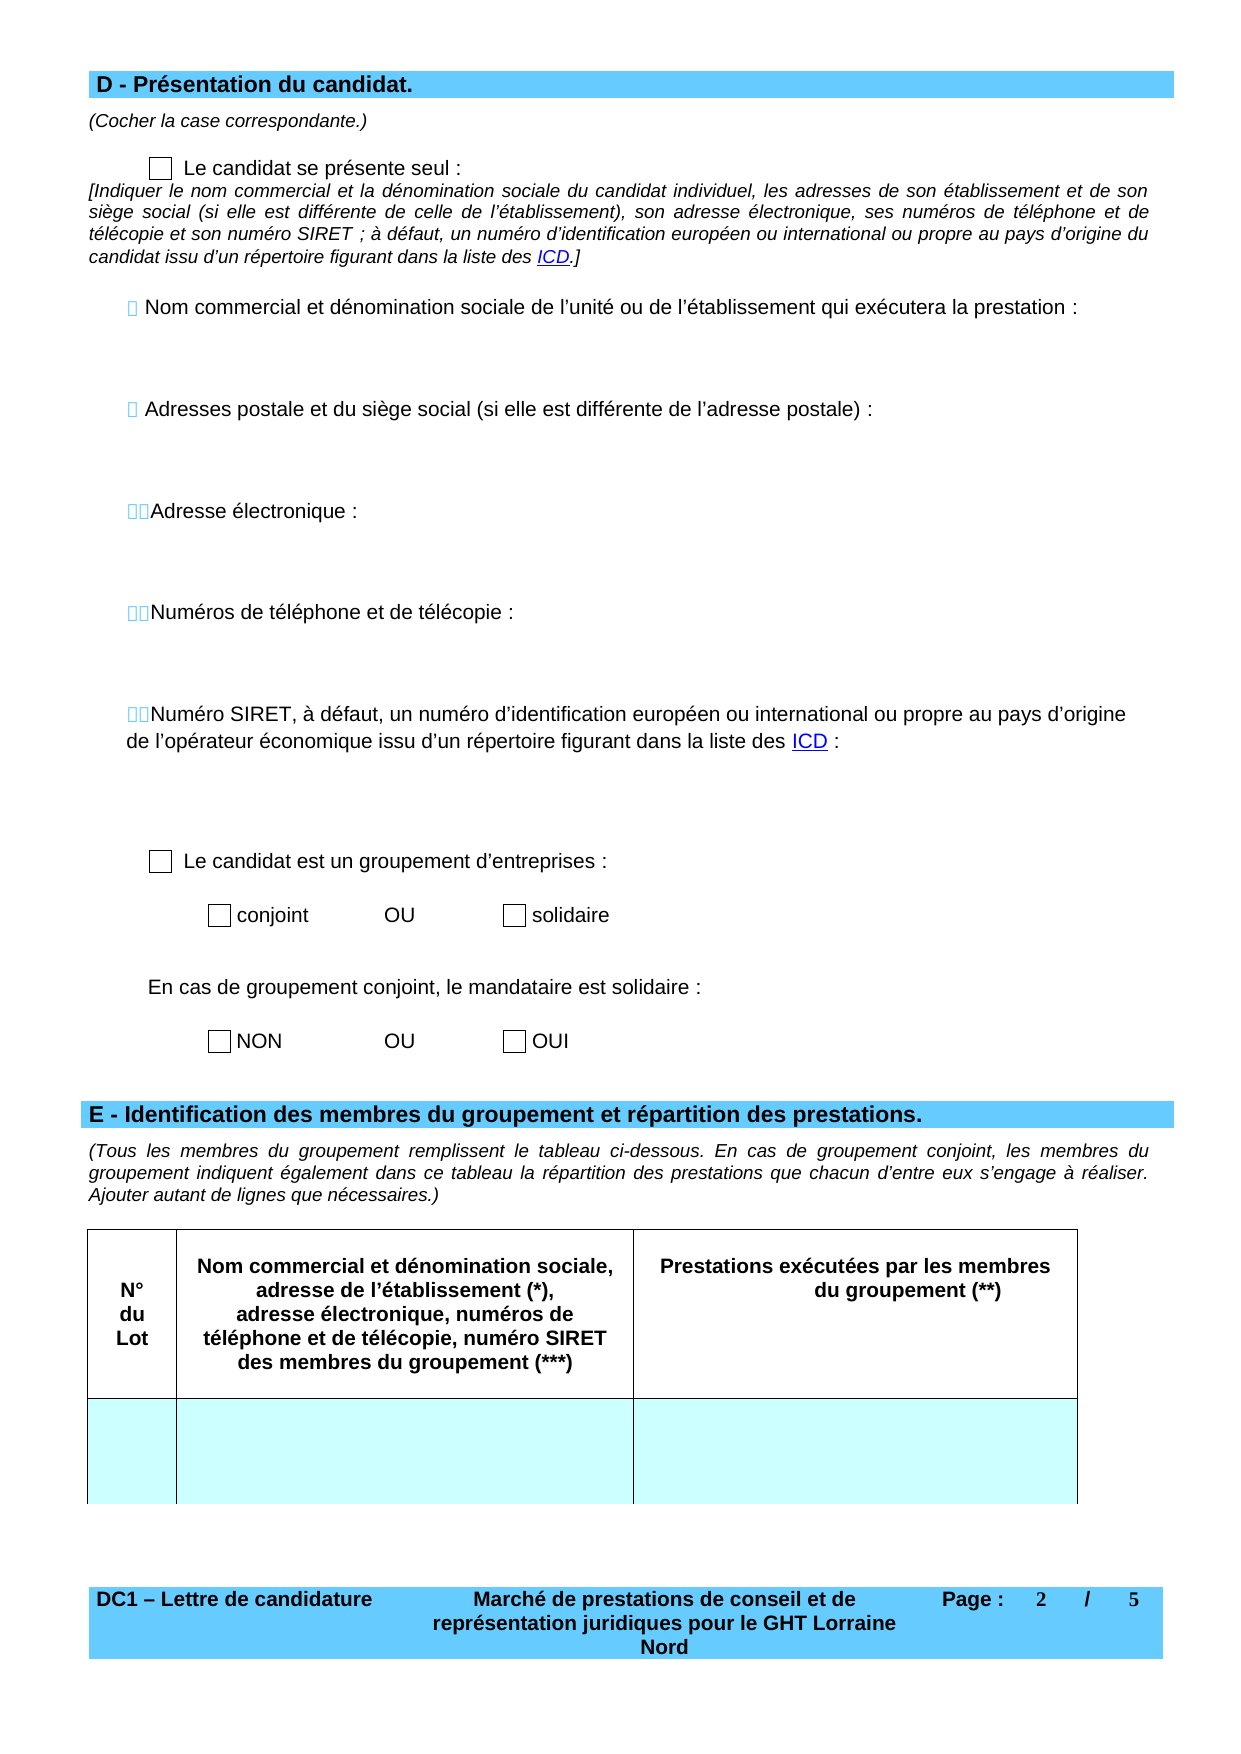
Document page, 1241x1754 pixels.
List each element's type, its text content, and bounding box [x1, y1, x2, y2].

text  Adresses postale et du siège social (si elle est différente de l’adresse postale) : [126, 394, 1152, 424]
text conjoint OU solidaire [148, 903, 1152, 927]
text Numéros de téléphone et de télécopie : [126, 597, 1152, 627]
table_header Nom commercial et dénomination sociale, adresse de l’établissement (*), adresse électronique, numéros de téléphone et de télécopie, numéro SIRET des membres du groupement (***) [177, 1230, 633, 1398]
text Numéro SIRET, à défaut, un numéro d’identification européen ou international ou propre au pays d’origine de l’opérateur économique issu d’un répertoire figurant dans la liste des ICD : [126, 699, 1152, 753]
text NON OU OUI [148, 1029, 1152, 1053]
text (Tous les membres du groupement remplissent le tableau ci-dessous. En cas de groupement conjoint, les membres du groupement indiquent également dans ce tableau la répartition des prestations que chacun d’entre eux s’engage à réaliser. Ajouter autant de lignes que nécessaires.) [89, 1140, 1152, 1205]
table_header Prestations exécutées par les membres du groupement (**) [634, 1230, 1077, 1398]
table_cell [177, 1399, 633, 1504]
text Le candidat se présente seul : [148, 156, 1152, 180]
text Le candidat est un groupement d’entreprises : [89, 849, 1152, 873]
table_header N° du Lot [88, 1230, 176, 1398]
text En cas de groupement conjoint, le mandataire est solidaire : [89, 975, 1152, 999]
table_header E - Identification des membres du groupement et répartition des prestations. [81, 1101, 1174, 1128]
text [Indiquer le nom commercial et la dénomination sociale du candidat individuel, les adresses de son établissement et de son siège social (si elle est différente de celle de l’établissement), son adresse électronique, ses numéros de téléphone et de télécopie et son numéro SIRET ; à défaut, un numéro d’identification européen ou international ou propre au pays d’origine du candidat issu d’un répertoire figurant dans la liste des ICD.] [89, 180, 1152, 268]
table_cell [634, 1399, 1077, 1504]
table_cell [88, 1399, 176, 1504]
text Adresse électronique : [126, 496, 1152, 526]
text  Nom commercial et dénomination sociale de l’unité ou de l’établissement qui exécutera la prestation : [126, 292, 1152, 322]
text (Cocher la case correspondante.) [89, 110, 1152, 132]
table_header D - Présentation du candidat. [89, 71, 1174, 98]
